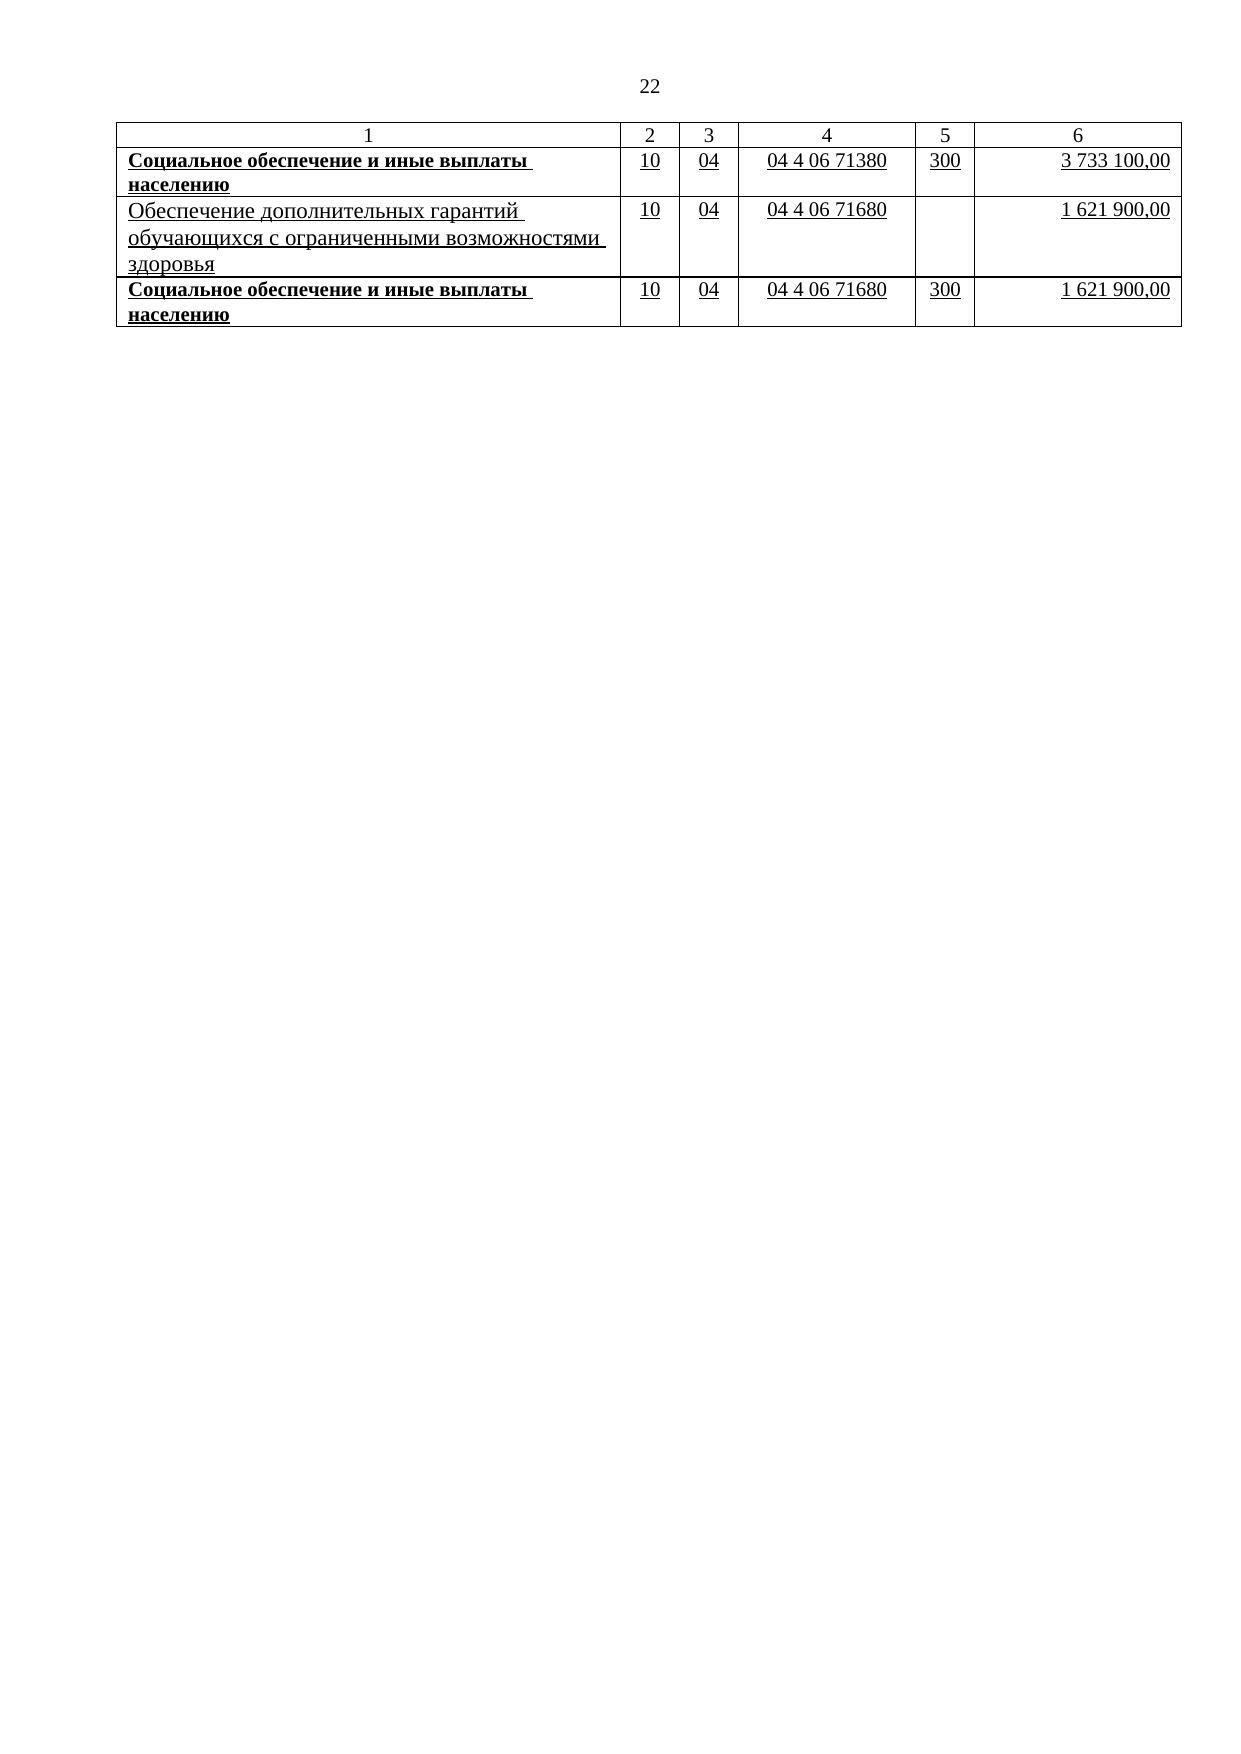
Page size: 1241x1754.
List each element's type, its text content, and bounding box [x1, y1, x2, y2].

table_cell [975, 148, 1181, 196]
table_header 6 [975, 123, 1181, 147]
table_header 5 [916, 123, 974, 147]
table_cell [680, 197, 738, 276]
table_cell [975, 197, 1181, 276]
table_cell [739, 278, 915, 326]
table_header 3 [680, 123, 738, 147]
table_header 4 [739, 123, 915, 147]
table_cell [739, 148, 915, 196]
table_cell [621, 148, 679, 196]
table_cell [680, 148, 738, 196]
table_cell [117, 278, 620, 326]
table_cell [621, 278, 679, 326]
table_header 2 [621, 123, 679, 147]
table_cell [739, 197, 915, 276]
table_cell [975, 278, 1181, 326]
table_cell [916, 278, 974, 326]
table_header 1 [117, 123, 620, 147]
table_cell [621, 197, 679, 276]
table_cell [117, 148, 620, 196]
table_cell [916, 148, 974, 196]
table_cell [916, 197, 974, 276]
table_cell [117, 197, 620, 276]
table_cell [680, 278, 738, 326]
